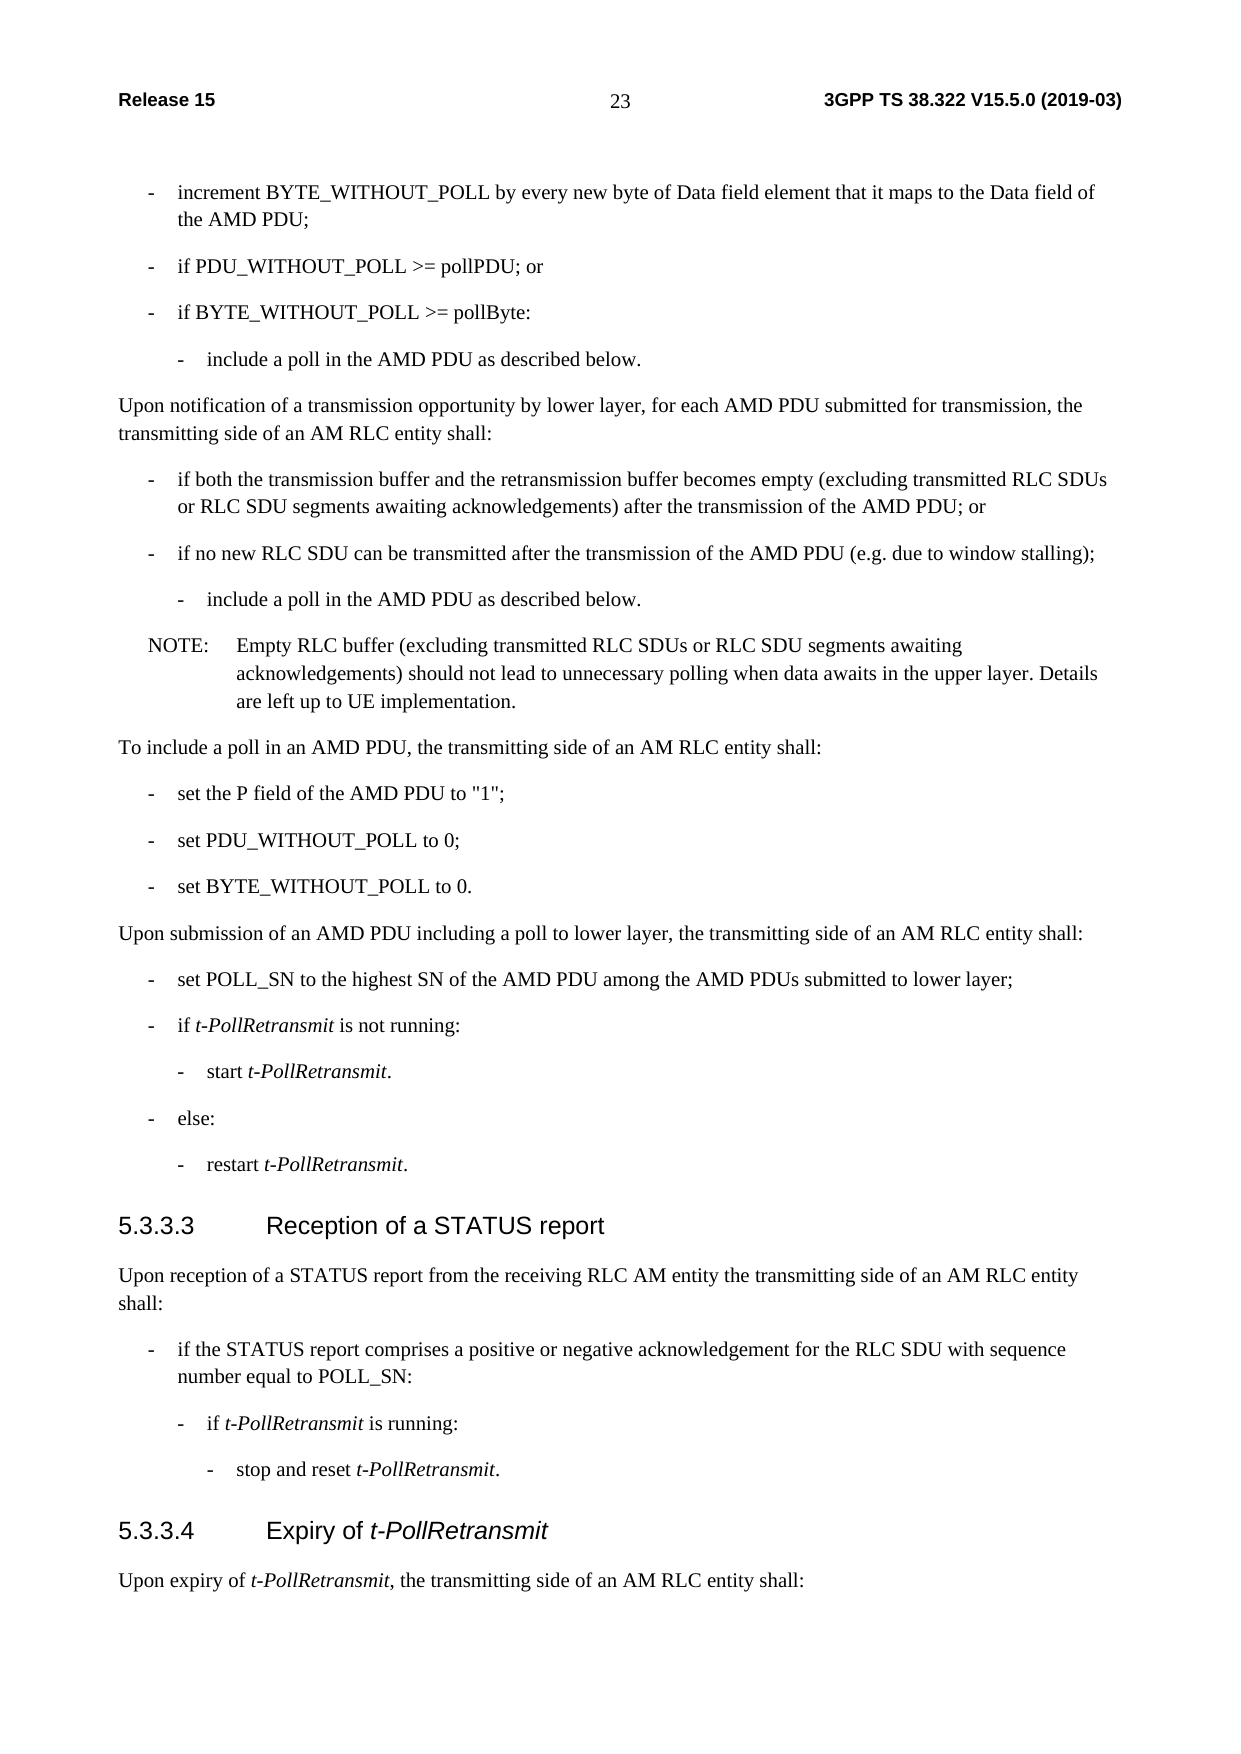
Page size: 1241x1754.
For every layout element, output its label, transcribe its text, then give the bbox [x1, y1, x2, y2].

text Upon notification of a transmission opportunity by lower layer, for each AMD PDU submitted for transmission, the transmitting side of an AM RLC entity shall: [118, 393, 1122, 444]
text - else: [148, 1106, 1122, 1130]
text - stop and reset t-PollRetransmit. [207, 1457, 1122, 1481]
text - if PDU_WITHOUT_POLL >= pollPDU; or [148, 254, 1122, 278]
text - if no new RLC SDU can be transmitted after the transmission of the AMD PDU (e.g. due to window stalling); [148, 541, 1122, 565]
text Upon expiry of t-PollRetransmit, the transmitting side of an AM RLC entity shall: [118, 1568, 1122, 1592]
text - set BYTE_WITHOUT_POLL to 0. [148, 874, 1122, 898]
text - if both the transmission buffer and the retransmission buffer becomes empty (excluding transmitted RLC SDUs or RLC SDU segments awaiting acknowledgements) after the transmission of the AMD PDU; or [148, 467, 1122, 518]
subtitle 5.3.3.4 Expiry of t-PollRetransmit [118, 1516, 1122, 1545]
text NOTE: Empty RLC buffer (excluding transmitted RLC SDUs or RLC SDU segments awaiting acknowledgements) should not lead to unnecessary polling when data awaits in the upper layer. Details are left up to UE implementation. [148, 633, 1122, 713]
text - include a poll in the AMD PDU as described below. [177, 587, 1122, 611]
text - if BYTE_WITHOUT_POLL >= pollByte: [148, 300, 1122, 324]
text To include a poll in an AMD PDU, the transmitting side of an AM RLC entity shall: [118, 735, 1122, 759]
text Upon reception of a STATUS report from the receiving RLC AM entity the transmitting side of an AM RLC entity shall: [118, 1263, 1122, 1314]
text - set PDU_WITHOUT_POLL to 0; [148, 828, 1122, 852]
text - increment BYTE_WITHOUT_POLL by every new byte of Data field element that it maps to the Data field of the AMD PDU; [148, 180, 1122, 231]
text - include a poll in the AMD PDU as described below. [177, 346, 1122, 371]
text - if t-PollRetransmit is running: [177, 1411, 1122, 1435]
text - restart t-PollRetransmit. [177, 1152, 1122, 1176]
text - if the STATUS report comprises a positive or negative acknowledgement for the RLC SDU with sequence number equal to POLL_SN: [148, 1337, 1122, 1388]
text Upon submission of an AMD PDU including a poll to lower layer, the transmitting side of an AM RLC entity shall: [118, 920, 1122, 944]
subtitle 5.3.3.3 Reception of a STATUS report [118, 1211, 1122, 1240]
text - set POLL_SN to the highest SN of the AMD PDU among the AMD PDUs submitted to lower layer; [148, 967, 1122, 991]
text - start t-PollRetransmit. [177, 1059, 1122, 1083]
text - if t-PollRetransmit is not running: [148, 1013, 1122, 1037]
text - set the P field of the AMD PDU to "1"; [148, 781, 1122, 805]
